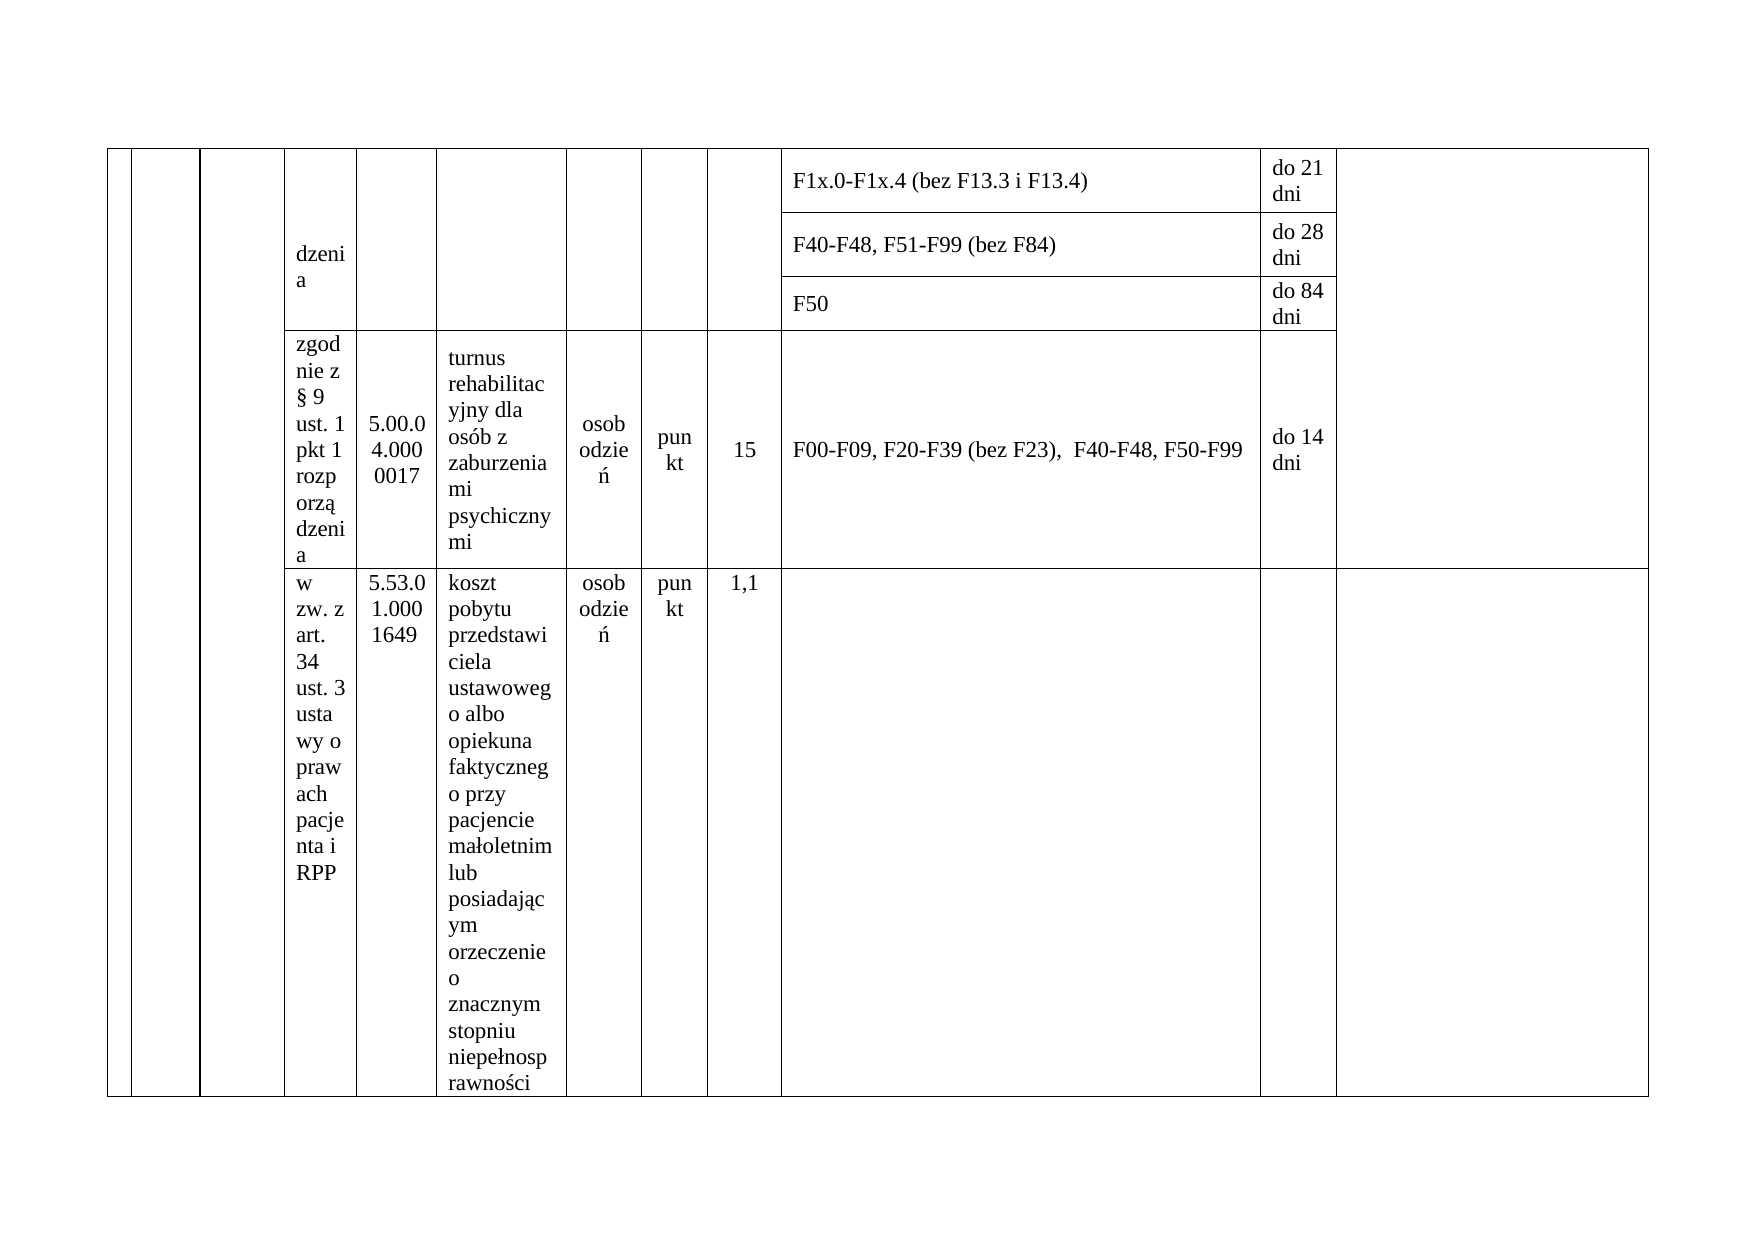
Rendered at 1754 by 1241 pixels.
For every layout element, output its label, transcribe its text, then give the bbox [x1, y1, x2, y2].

table_cell 5.53.01.0001649 [357, 569, 436, 1096]
table_cell F00-F09, F20-F39 (bez F23), F40-F48, F50-F99 [782, 331, 1260, 568]
table_cell 15 [708, 331, 781, 568]
table_cell do 21 dni [1261, 149, 1336, 212]
table_cell do 28 dni [1261, 213, 1336, 276]
table_cell do 84 dni [1261, 277, 1336, 329]
table_cell 5.00.04.0000017 [357, 331, 436, 568]
table_cell [1337, 569, 1648, 1096]
table_cell F1x.0-F1x.4 (bez F13.3 i F13.4) [782, 149, 1260, 212]
table_cell do 14 dni [1261, 331, 1336, 568]
table_cell zgodnie z § 9 ust. 1 pkt 1 rozporządzenia [285, 331, 356, 568]
table_cell F40-F48, F51-F99 (bez F84) [782, 213, 1260, 276]
table_cell [1261, 569, 1336, 1096]
table_cell F50 [782, 277, 1260, 329]
table_cell turnus rehabilitacyjny dla osób z zaburzeniami psychicznymi [437, 331, 566, 568]
table_cell osobodzień [567, 569, 641, 1096]
table_cell osobodzień [567, 331, 641, 568]
table_cell punkt [642, 331, 707, 568]
table_cell 1,1 [708, 569, 781, 1096]
table_cell w zw. z art. 34 ust. 3 ustawy o prawach pacjenta i RPP [285, 569, 356, 1096]
table_cell [782, 569, 1260, 1096]
table_cell koszt pobytu przedstawiciela ustawowego albo opiekuna faktycznego przy pacjencie małoletnim lub posiadającym orzeczenie o znacznym stopniu niepełnosprawności [437, 569, 566, 1096]
table_cell punkt [642, 569, 707, 1096]
